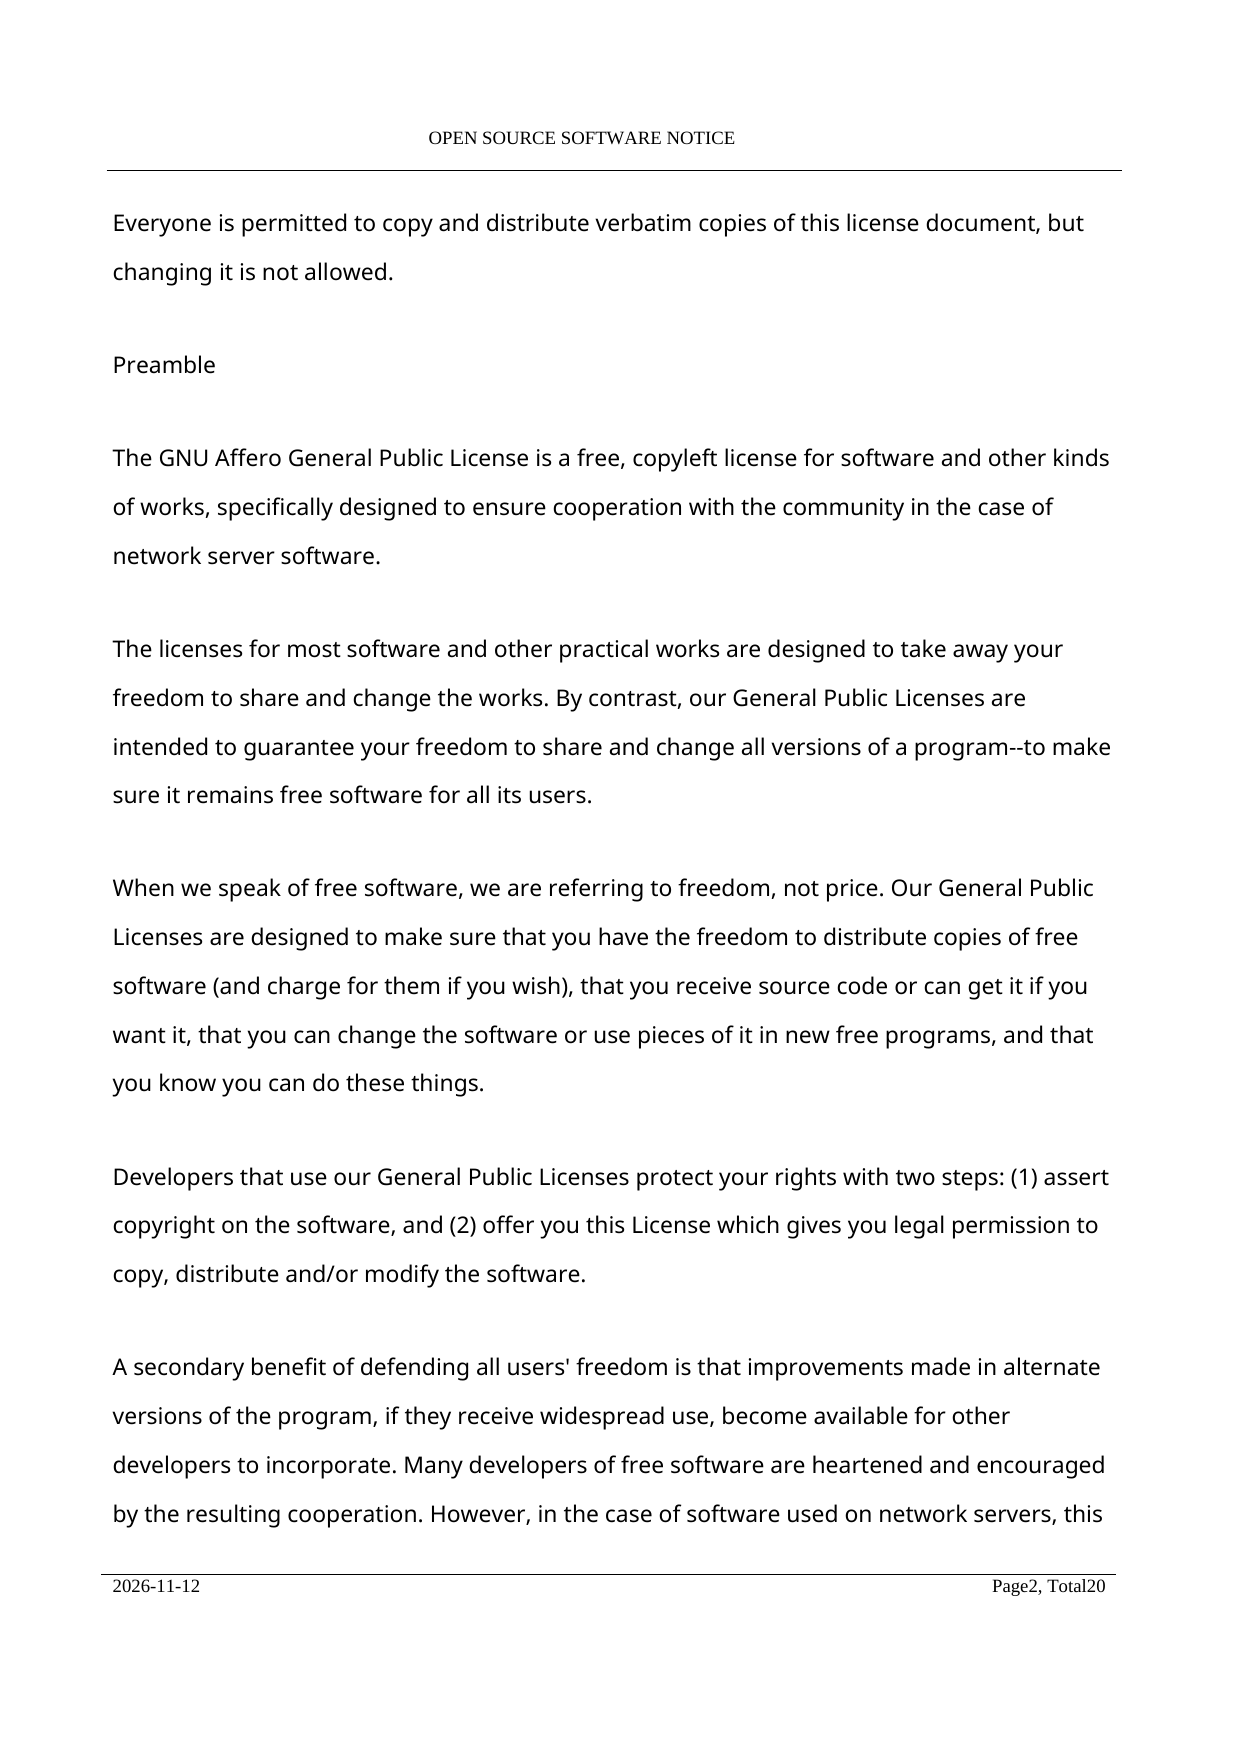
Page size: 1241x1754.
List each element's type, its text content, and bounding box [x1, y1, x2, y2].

text The GNU Affero General Public License is a free, copyleft license for software and other kinds of works, specifically designed to ensure cooperation with the community in the case of network server software. [112, 442, 1128, 572]
text The licenses for most software and other practical works are designed to take away your freedom to share and change the works. By contrast, our General Public Licenses are intended to guarantee your freedom to share and change all versions of a program--to make sure it remains free software for all its users. [112, 632, 1128, 811]
text Developers that use our General Public Licenses protect your rights with two steps: (1) assert copyright on the software, and (2) offer you this License which gives you legal permission to copy, distribute and/or modify the software. [112, 1160, 1128, 1290]
text Preamble [112, 348, 1128, 381]
text When we speak of free software, we are referring to freedom, not price. Our General Public Licenses are designed to make sure that you have the freedom to distribute copies of free software (and charge for them if you wish), that you receive source code or can get it if you want it, that you can change the software or use pieces of it in new free programs, and that you know you can do these things. [112, 872, 1128, 1099]
text Everyone is permitted to copy and distribute verbatim copies of this license document, but changing it is not allowed. [112, 206, 1128, 288]
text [112, 1351, 1128, 1529]
